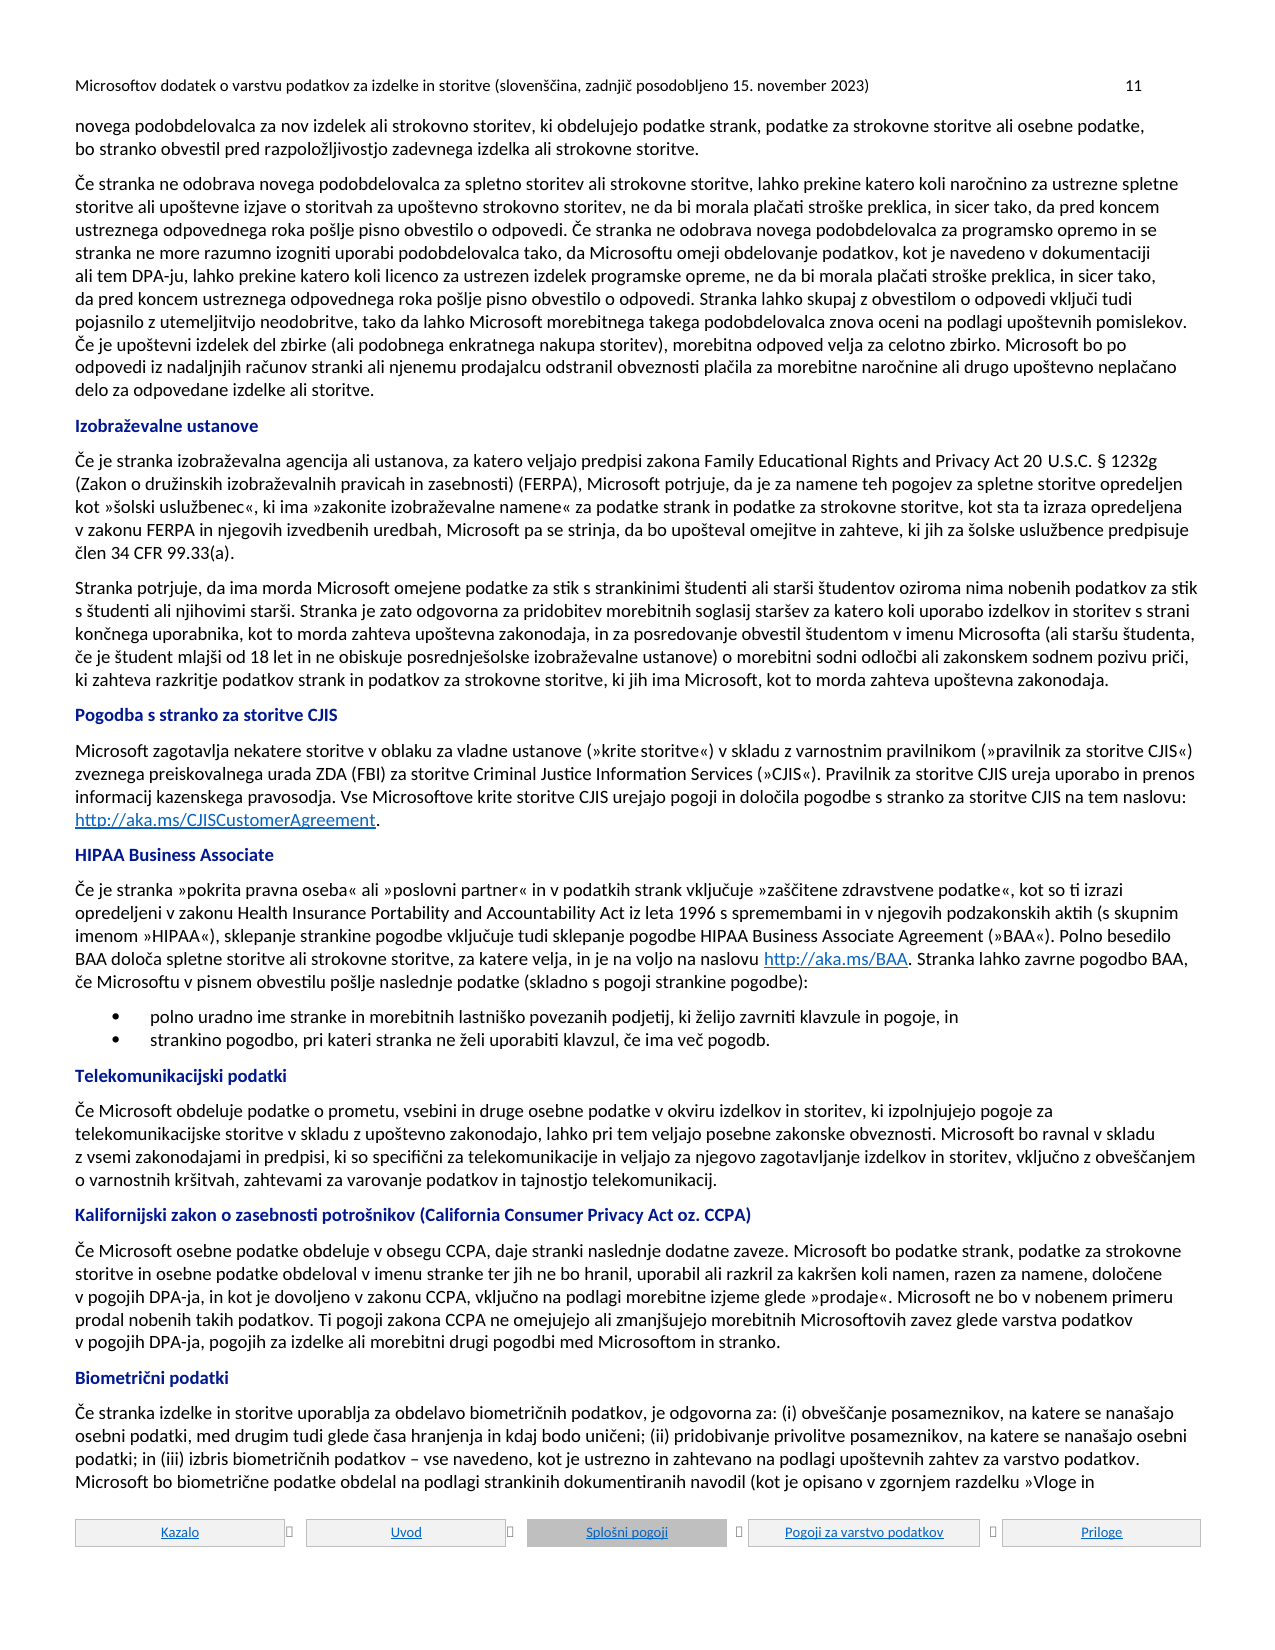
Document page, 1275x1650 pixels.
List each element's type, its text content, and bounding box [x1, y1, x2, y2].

subtitle Izobraževalne ustanove [75, 414, 1200, 437]
subtitle HIPAA Business Associate [75, 843, 1200, 866]
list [75, 114, 1200, 160]
list strankino pogodbo, pri kateri stranka ne želi uporabiti klavzul, če ima več pogodb. [112, 1029, 1200, 1052]
list polno uradno ime stranke in morebitnih lastniško povezanih podjetij, ki želijo zavrniti klavzule in pogoje, in [112, 1006, 1200, 1029]
list Če Microsoft osebne podatke obdeluje v obsegu CCPA, daje stranki naslednje dodatne zaveze. Microsoft bo podatke strank, podatke za strokovne storitve in osebne podatke obdeloval v imenu stranke ter jih ne bo hranil, uporabil ali razkril za kakršen koli namen, razen za namene, določene v pogojih DPA-ja, in kot je dovoljeno v zakonu CCPA, vključno na podlagi morebitne izjeme glede »prodaje«. Microsoft ne bo v nobenem primeru prodal nobenih takih podatkov. Ti pogoji zakona CCPA ne omejujejo ali zmanjšujejo morebitnih Microsoftovih zavez glede varstva podatkov v pogojih DPA-ja, pogojih za izdelke ali morebitni drugi pogodbi med Microsoftom in stranko. [75, 1239, 1200, 1354]
subtitle Telekomunikacijski podatki [75, 1064, 1200, 1087]
list Če je stranka »pokrita pravna oseba« ali »poslovni partner« in v podatkih strank vključuje »zaščitene zdravstvene podatke«, kot so ti izrazi opredeljeni v zakonu Health Insurance Portability and Accountability Act iz leta 1996 s spremembami in v njegovih podzakonskih aktih (s skupnim imenom »HIPAA«), sklepanje strankine pogodbe vključuje tudi sklepanje pogodbe HIPAA Business Associate Agreement (»BAA«). Polno besedilo BAA določa spletne storitve ali strokovne storitve, za katere velja, in je na voljo na naslovu http://aka.ms/BAA. Stranka lahko zavrne pogodbo BAA, če Microsoftu v pisnem obvestilu pošlje naslednje podatke (skladno s pogoji strankine pogodbe): [75, 879, 1200, 993]
subtitle Pogodba s stranko za storitve CJIS [75, 704, 1200, 727]
list Microsoft zagotavlja nekatere storitve v oblaku za vladne ustanove (»krite storitve«) v skladu z varnostnim pravilnikom (»pravilnik za storitve CJIS«) zveznega preiskovalnega urada ZDA (FBI) za storitve Criminal Justice Information Services (»CJIS«). Pravilnik za storitve CJIS ureja uporabo in prenos informacij kazenskega pravosodja. Vse Microsoftove krite storitve CJIS urejajo pogoji in določila pogodbe s stranko za storitve CJIS na tem naslovu: http://aka.ms/CJISCustomerAgreement. [75, 739, 1200, 831]
list Stranka potrjuje, da ima morda Microsoft omejene podatke za stik s strankinimi študenti ali starši študentov oziroma nima nobenih podatkov za stik s študenti ali njihovimi starši. Stranka je zato odgovorna za pridobitev morebitnih soglasij staršev za katero koli uporabo izdelkov in storitev s strani končnega uporabnika, kot to morda zahteva upoštevna zakonodaja, in za posredovanje obvestil študentom v imenu Microsofta (ali staršu študenta, če je študent mlajši od 18 let in ne obiskuje posrednješolske izobraževalne ustanove) o morebitni sodni odločbi ali zakonskem sodnem pozivu priči, ki zahteva razkritje podatkov strank in podatkov za strokovne storitve, ki jih ima Microsoft, kot to morda zahteva upoštevna zakonodaja. [75, 577, 1200, 691]
list Če stranka ne odobrava novega podobdelovalca za spletno storitev ali strokovne storitve, lahko prekine katero koli naročnino za ustrezne spletne storitve ali upoštevne izjave o storitvah za upoštevno strokovno storitev, ne da bi morala plačati stroške preklica, in sicer tako, da pred koncem ustreznega odpovednega roka pošlje pisno obvestilo o odpovedi. Če stranka ne odobrava novega podobdelovalca za programsko opremo in se stranka ne more razumno izogniti uporabi podobdelovalca tako, da Microsoftu omeji obdelovanje podatkov, kot je navedeno v dokumentaciji ali tem DPA-ju, lahko prekine katero koli licenco za ustrezen izdelek programske opreme, ne da bi morala plačati stroške preklica, in sicer tako, da pred koncem ustreznega odpovednega roka pošlje pisno obvestilo o odpovedi. Stranka lahko skupaj z obvestilom o odpovedi vključi tudi pojasnilo z utemeljitvijo neodobritve, tako da lahko Microsoft morebitnega takega podobdelovalca znova oceni na podlagi upoštevnih pomislekov. Če je upoštevni izdelek del zbirke (ali podobnega enkratnega nakupa storitev), morebitna odpoved velja za celotno zbirko. Microsoft bo po odpovedi iz nadaljnjih računov stranki ali njenemu prodajalcu odstranil obveznosti plačila za morebitne naročnine ali drugo upoštevno neplačano delo za odpovedane izdelke ali storitve. [75, 172, 1200, 402]
subtitle Kalifornijski zakon o zasebnosti potrošnikov (California Consumer Privacy Act oz. CCPA) [75, 1204, 1200, 1227]
subtitle Biometrični podatki [75, 1366, 1200, 1389]
list Če je stranka izobraževalna agencija ali ustanova, za katero veljajo predpisi zakona Family Educational Rights and Privacy Act 20 U.S.C. § 1232g (Zakon o družinskih izobraževalnih pravicah in zasebnosti) (FERPA), Microsoft potrjuje, da je za namene teh pogojev za spletne storitve opredeljen kot »šolski uslužbenec«, ki ima »zakonite izobraževalne namene« za podatke strank in podatke za strokovne storitve, kot sta ta izraza opredeljena v zakonu FERPA in njegovih izvedbenih uredbah, Microsoft pa se strinja, da bo upošteval omejitve in zahteve, ki jih za šolske uslužbence predpisuje člen 34 CFR 99.33(a). [75, 449, 1200, 564]
list Če Microsoft obdeluje podatke o prometu, vsebini in druge osebne podatke v okviru izdelkov in storitev, ki izpolnjujejo pogoje za telekomunikacijske storitve v skladu z upoštevno zakonodajo, lahko pri tem veljajo posebne zakonske obveznosti. Microsoft bo ravnal v skladu z vsemi zakonodajami in predpisi, ki so specifični za telekomunikacije in veljajo za njegovo zagotavljanje izdelkov in storitev, vključno z obveščanjem o varnostnih kršitvah, zahtevami za varovanje podatkov in tajnostjo telekomunikacij. [75, 1099, 1200, 1191]
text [75, 1402, 1200, 1493]
